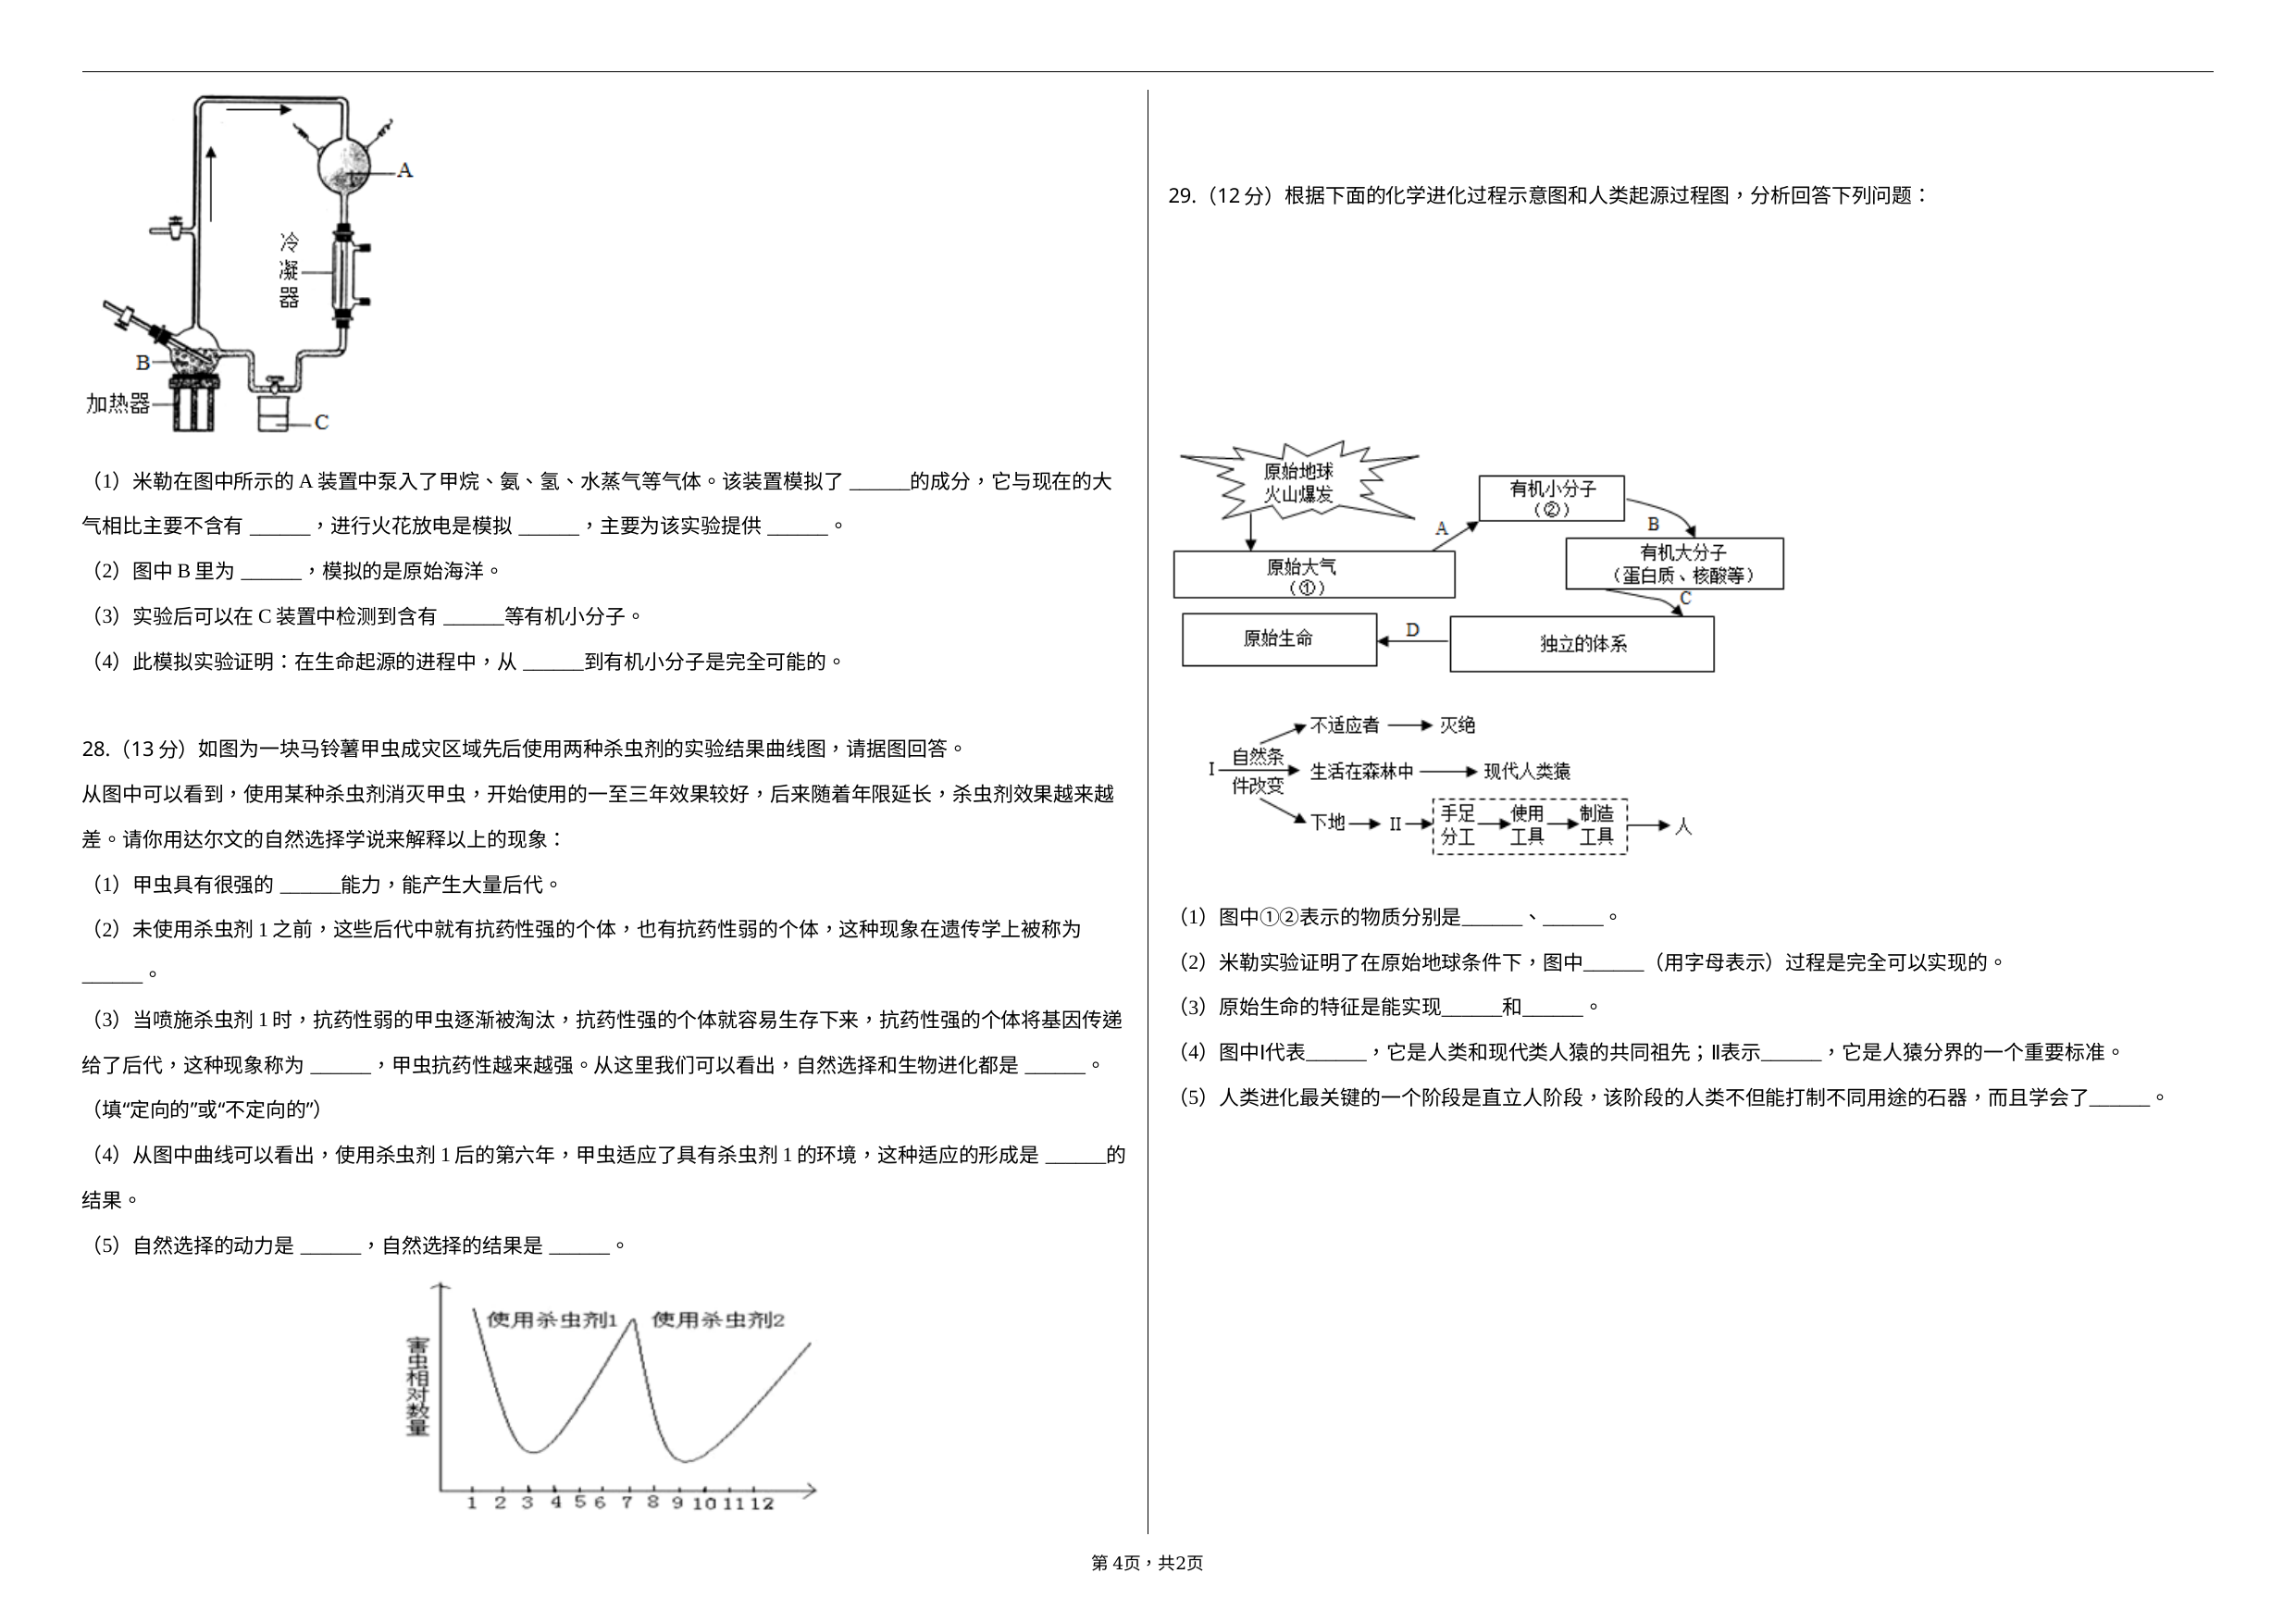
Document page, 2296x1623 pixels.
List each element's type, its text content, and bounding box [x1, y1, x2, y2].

picture [81, 89, 419, 437]
picture [387, 1273, 822, 1516]
list 28.（13分）如图为一块马铃薯甲虫成灾区域先后使用两种杀虫剂的实验结果曲线图，请据图回答。 从图中可以看到，使用某种杀虫剂消灭甲虫，开始使用的一至三年效果较好，后来随着年限延长，杀虫剂效果越来越差。请你用达尔文的自然选择学说来解释以上的现象： （1）甲虫具有很强的 ______能力，能产生大量后代。 （2）未使用杀虫剂1之前，这些后代中就有抗药性强的个体，也有抗药性弱的个体，这种现象在遗传学上被称为 ______。 （3）当喷施杀虫剂1时，抗药性弱的甲虫逐渐被淘汰，抗药性强的个体就容易生存下来，抗药性强的个体将基因传递给了后代，这种现象称为 ______，甲虫抗药性越来越强。从这里我们可以看出，自然选择和生物进化都是 ______。（填“定向的”或“不定向的”） （4）从图中曲线可以看出，使用杀虫剂1后的第六年，甲虫适应了具有杀虫剂1的环境，这种适应的形成是 ______的结果。 （5）自然选择的动力是 ______，自然选择的结果是 ______。 [81, 734, 1127, 1260]
list 27.（12分）如图是米勒关于原始地球的模拟实验装置，根据如图所示，填写出该装置中的一些名称，并回答下面的问题。 （1）米勒在图中所示的A装置中泵入了甲烷、氨、氢、水蒸气等气体。该装置模拟了 ______的成分，它与现在的大气相比主要不含有 ______，进行火花放电是模拟 ______，主要为该实验提供 ______。 （2）图中B里为 ______，模拟的是原始海洋。 （3）实验后可以在C装置中检测到含有 ______等有机小分子。 （4）此模拟实验证明：在生命起源的进程中，从 ______到有机小分子是完全可能的。 [81, 90, 1127, 676]
picture [1168, 435, 1789, 860]
